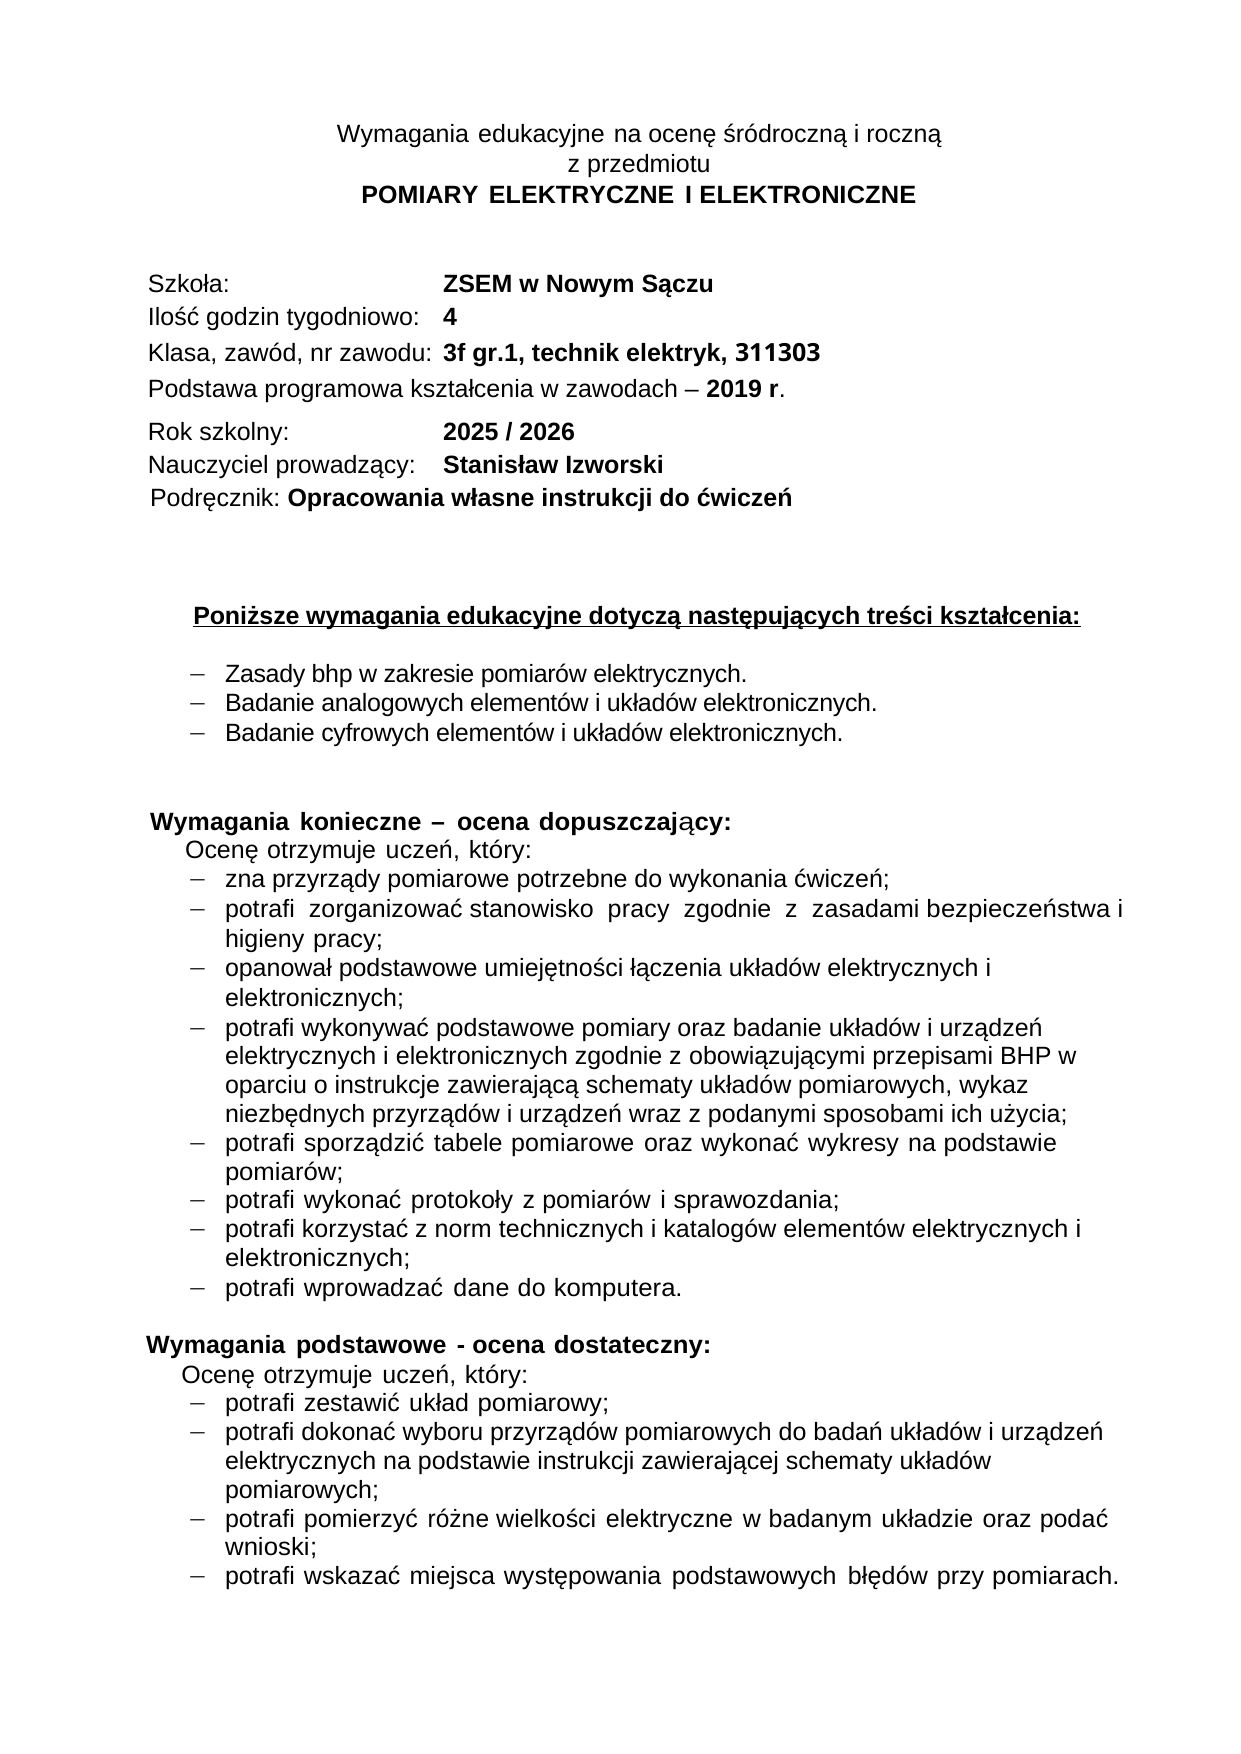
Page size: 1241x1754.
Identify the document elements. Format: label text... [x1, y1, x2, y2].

text Ocenę otrzymuje uczeń, który: [181, 1359, 1111, 1388]
text Podręcznik: Opracowania własne instrukcji do ćwiczeń [150, 483, 1122, 512]
list potrafi sporządzić tabele pomiarowe oraz wykonać wykresy na podstawie pomiarów; [187, 1128, 1124, 1185]
list potrafi wprowadzać dane do komputera. [187, 1273, 1124, 1302]
list opanował podstawowe umiejętności łączenia układów elektrycznych i elektronicznych; [187, 953, 1126, 1012]
text Ocenę otrzymuje uczeń, który: [185, 836, 1127, 864]
list Badanie cyfrowych elementów i układów elektronicznych. [187, 718, 1126, 747]
text Poniższe wymagania edukacyjne dotyczą następujących treści kształcenia: [148, 601, 1122, 630]
text Rok szkolny: 2025 / 2026 [148, 417, 1122, 446]
list zna przyrządy pomiarowe potrzebne do wykonania ćwiczeń; [187, 864, 1126, 893]
text Wymagania konieczne – ocena dopuszczający: [150, 807, 1124, 836]
list potrafi wykonywać podstawowe pomiary oraz badanie układów i urządzeń elektrycznych i elektronicznych zgodnie z obowiązującymi przepisami BHP w oparciu o instrukcje zawierającą schematy układów pomiarowych, wykaz niezbędnych przyrządów i urządzeń wraz z podanymi sposobami ich użycia; [187, 1012, 1124, 1128]
list Zasady bhp w zakresie pomiarów elektrycznych. [187, 659, 1126, 687]
list potrafi korzystać z norm technicznych i katalogów elementów elektrycznych i elektronicznych; [187, 1214, 1126, 1272]
text Klasa, zawód, nr zawodu: 3f gr.1, technik elektryk, 311303 [148, 335, 1122, 369]
list potrafi zestawić układ pomiarowy; [187, 1388, 1124, 1417]
text Wymagania podstawowe - ocena dostateczny: [146, 1330, 1126, 1359]
text z przedmiotu [150, 148, 1128, 178]
text Ilość godzin tygodniowo: 4 [148, 302, 1122, 331]
list potrafi wskazać miejsca występowania podstawowych błędów przy pomiarach. [187, 1561, 1124, 1590]
text POMIARY ELEKTRYCZNE I ELEKTRONICZNE [153, 180, 1124, 209]
list potrafi wykonać protokoły z pomiarów i sprawozdania; [187, 1185, 1124, 1214]
list Badanie analogowych elementów i układów elektronicznych. [187, 688, 1126, 717]
text Podstawa programowa kształcenia w zawodach – 2019 r. [148, 374, 1122, 403]
text Wymagania edukacyjne na ocenę śródroczną i roczną [150, 118, 1128, 148]
list potrafi pomierzyć różne wielkości elektryczne w badanym układzie oraz podać wnioski; [187, 1503, 1124, 1561]
text Nauczyciel prowadzący: Stanisław Izworski [148, 450, 1122, 479]
list potrafi dokonać wyboru przyrządów pomiarowych do badań układów i urządzeń elektrycznych na podstawie instrukcji zawierającej schematy układów pomiarowych; [187, 1417, 1124, 1503]
list potrafi zorganizować stanowisko pracy zgodnie z zasadami bezpieczeństwa i higieny pracy; [187, 894, 1126, 952]
text Szkoła: ZSEM w Nowym Sączu [148, 269, 1122, 298]
